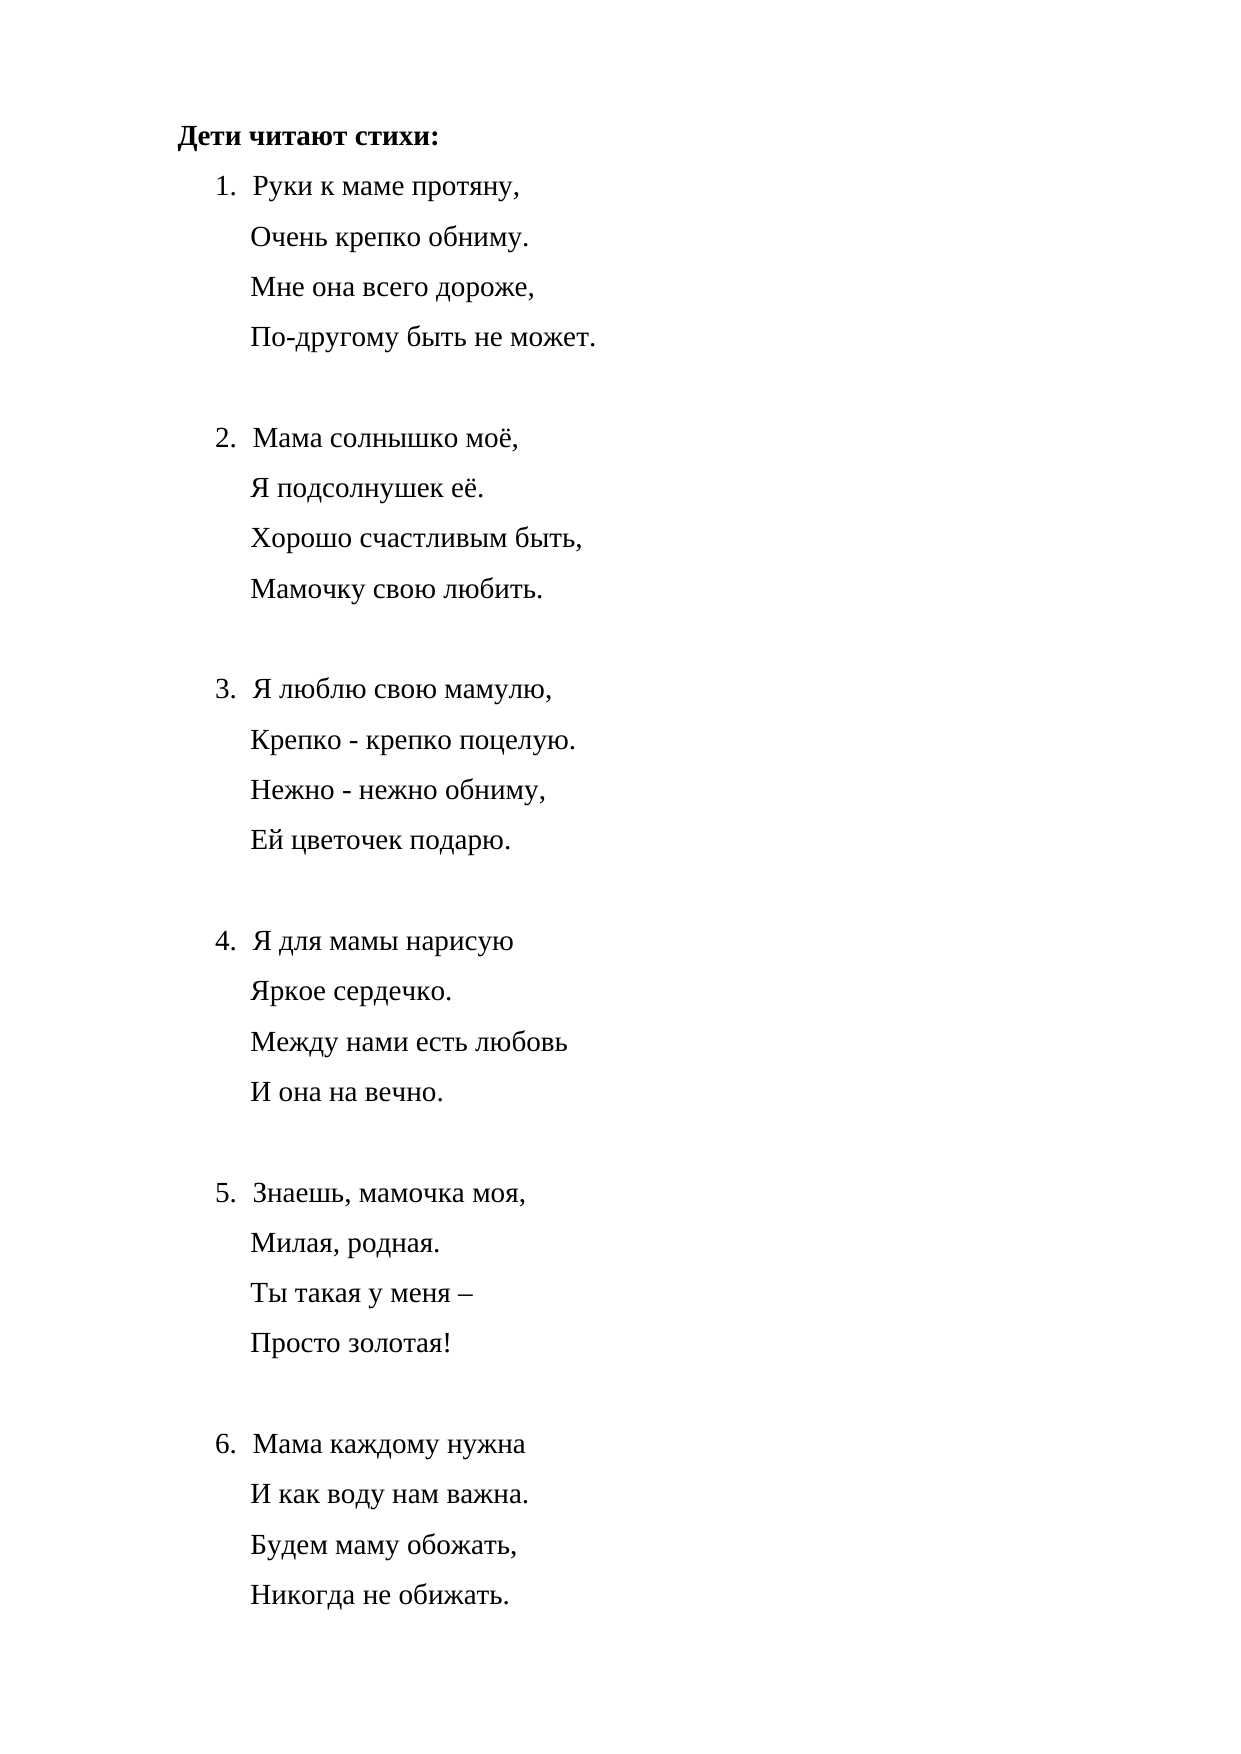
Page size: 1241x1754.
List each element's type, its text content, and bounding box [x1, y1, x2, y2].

text Просто золотая! [177, 1326, 1152, 1359]
text Милая, родная. [177, 1225, 1152, 1258]
text Хорошо счастливым быть, [177, 521, 1152, 554]
text Крепко - крепко поцелую. [177, 722, 1152, 755]
text Никогда не обижать. [177, 1577, 1152, 1611]
text Яркое сердечко. [177, 973, 1152, 1007]
list Я для мамы нарисую [215, 923, 1152, 957]
text Между нами есть любовь [177, 1024, 1152, 1057]
text Мамочку свою любить. [177, 571, 1152, 604]
text И она на вечно. [177, 1074, 1152, 1108]
list Руки к маме протяну, [215, 168, 1152, 202]
text Я подсолнушек её. [177, 470, 1152, 504]
text Будем маму обожать, [177, 1527, 1152, 1560]
text По-другому быть не может. [177, 319, 1152, 353]
list Знаешь, мамочка моя, [267, 1175, 1152, 1208]
text Дети читают стихи: [177, 118, 1152, 152]
list Мама каждому нужна [215, 1426, 1152, 1460]
list Мама солнышко моё, [215, 420, 1152, 453]
text Нежно - нежно обниму, [177, 772, 1152, 806]
text Мне она всего дороже, [177, 269, 1152, 303]
list Знаешь, мамочка моя, [215, 1175, 252, 1208]
list Я люблю свою мамулю, [215, 672, 1152, 705]
text Ты такая у меня – [177, 1275, 1152, 1309]
text Очень крепко обниму. [177, 219, 1152, 252]
text И как воду нам важна. [177, 1477, 1152, 1510]
text Ей цветочек подарю. [177, 822, 1152, 856]
